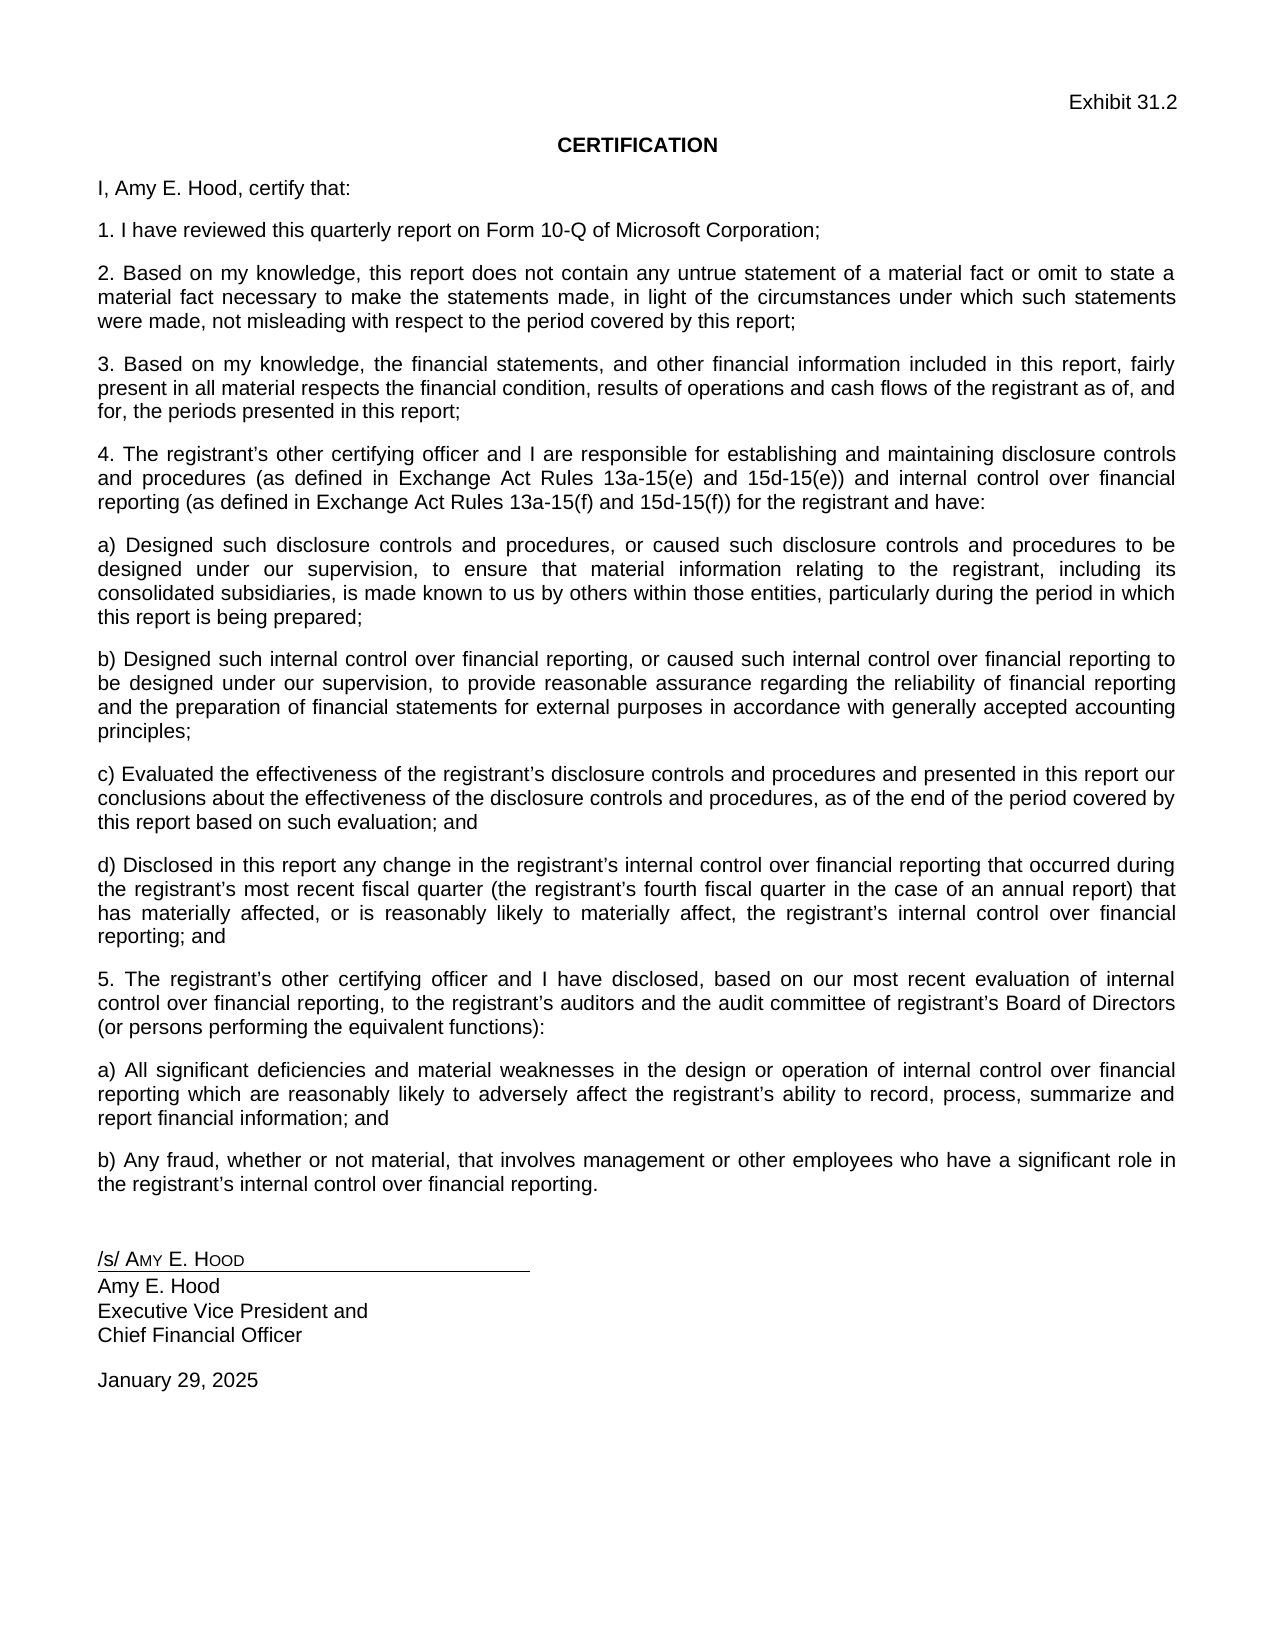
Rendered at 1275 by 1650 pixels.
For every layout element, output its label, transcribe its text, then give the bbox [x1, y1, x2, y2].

text a) Designed such disclosure controls and procedures, or caused such disclosure controls and procedures to be designed under our supervision, to ensure that material information relating to the registrant, including its consolidated subsidiaries, is made known to us by others within those entities, particularly during the period in which this report is being prepared; [97, 533, 1177, 628]
text 5. The registrant’s other certifying officer and I have disclosed, based on our most recent evaluation of internal control over financial reporting, to the registrant’s auditors and the audit committee of registrant’s Board of Directors (or persons performing the equivalent functions): [97, 967, 1177, 1039]
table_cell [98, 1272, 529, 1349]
text 2. Based on my knowledge, this report does not contain any untrue statement of a material fact or omit to state a material fact necessary to make the statements made, in light of the circumstances under which such statements were made, not misleading with respect to the period covered by this report; [97, 261, 1177, 333]
text I, Amy E. Hood, certify that: [97, 175, 1177, 199]
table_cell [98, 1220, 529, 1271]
text January 29, 2025 [97, 1367, 1177, 1391]
text 1. I have reviewed this quarterly report on Form 10-Q of Microsoft Corporation; [97, 218, 1177, 242]
text a) All significant deficiencies and material weaknesses in the design or operation of internal control over financial reporting which are reasonably likely to adversely affect the registrant’s ability to record, process, summarize and report financial information; and [97, 1058, 1177, 1129]
text b) Designed such internal control over financial reporting, or caused such internal control over financial reporting to be designed under our supervision, to provide reasonable assurance regarding the reliability of financial reporting and the preparation of financial statements for external purposes in accordance with generally accepted accounting principles; [97, 647, 1177, 743]
text Exhibit 31.2 [97, 90, 1177, 114]
text d) Disclosed in this report any change in the registrant’s internal control over financial reporting that occurred during the registrant’s most recent fiscal quarter (the registrant’s fourth fiscal quarter in the case of an annual report) that has materially affected, or is reasonably likely to materially affect, the registrant’s internal control over financial reporting; and [97, 852, 1177, 948]
text b) Any fraud, whether or not material, that involves management or other employees who have a significant role in the registrant’s internal control over financial reporting. [97, 1148, 1177, 1196]
text CERTIFICATION [97, 133, 1177, 157]
text c) Evaluated the effectiveness of the registrant’s disclosure controls and procedures and presented in this report our conclusions about the effectiveness of the disclosure controls and procedures, as of the end of the period covered by this report based on such evaluation; and [97, 762, 1177, 834]
text 4. The registrant’s other certifying officer and I are responsible for establishing and maintaining disclosure controls and procedures (as defined in Exchange Act Rules 13a-15(e) and 15d-15(e)) and internal control over financial reporting (as defined in Exchange Act Rules 13a-15(f) and 15d-15(f)) for the registrant and have: [97, 442, 1177, 514]
text 3. Based on my knowledge, the financial statements, and other financial information included in this report, fairly present in all material respects the financial condition, results of operations and cash flows of the registrant as of, and for, the periods presented in this report; [97, 351, 1177, 423]
